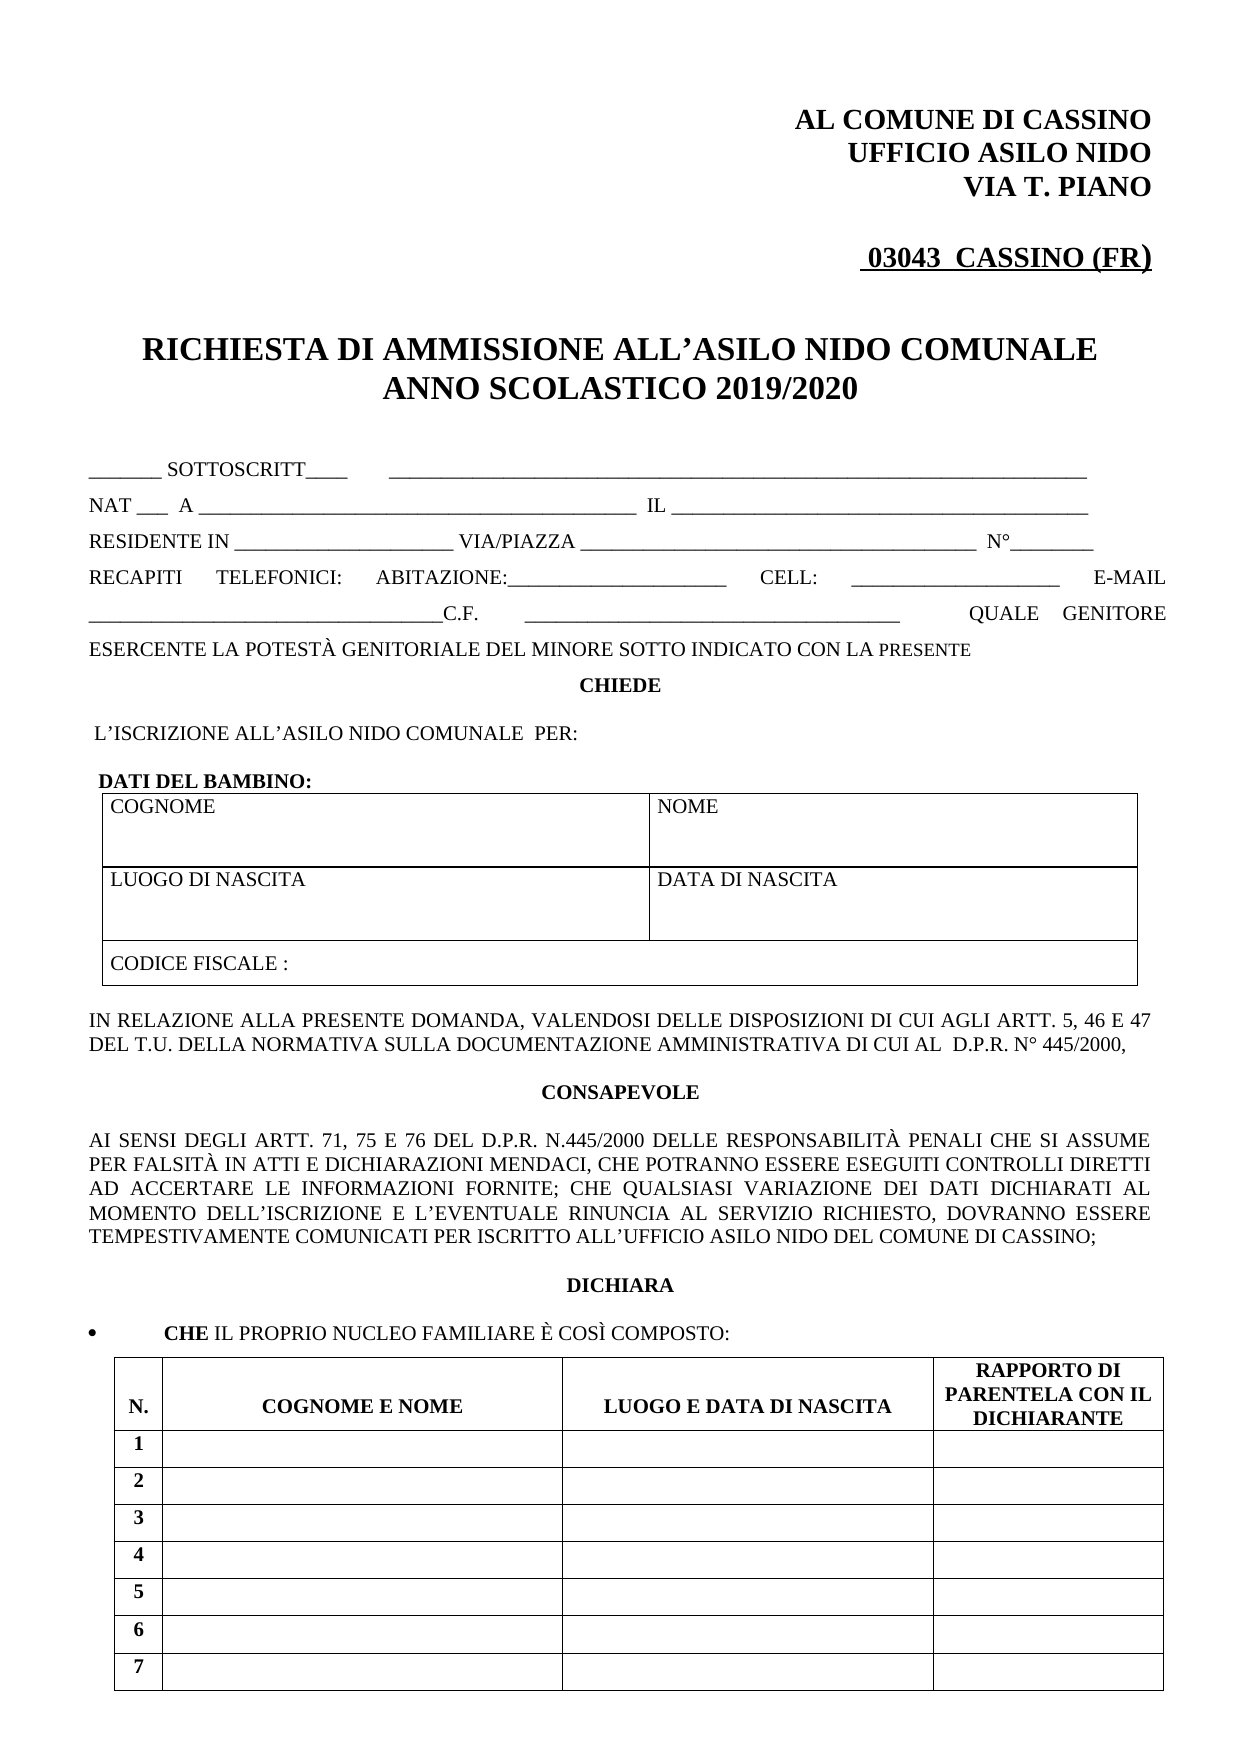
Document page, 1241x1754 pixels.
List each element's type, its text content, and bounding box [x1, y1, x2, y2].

text IN RELAZIONE ALLA PRESENTE DOMANDA, VALENDOSI DELLE DISPOSIZIONI DI CUI AGLI ARTT. 5, 46 E 47 DEL T.U. DELLA NORMATIVA SULLA DOCUMENTAZIONE AMMINISTRATIVA DI CUI AL D.P.R. N° 445/2000, [89, 1008, 1152, 1056]
text CONSAPEVOLE [89, 1080, 1152, 1104]
table_cell 6 [115, 1616, 162, 1652]
table_header NOME [650, 794, 1137, 866]
table_cell [163, 1505, 562, 1541]
table_header COGNOME [103, 794, 649, 866]
table_cell [934, 1505, 1163, 1541]
table_cell [563, 1654, 933, 1689]
table_cell [563, 1616, 933, 1652]
text 03043 CASSINO (FR) [89, 236, 1152, 274]
table_cell [163, 1616, 562, 1652]
table_cell 5 [115, 1579, 162, 1615]
text UFFICIO ASILO NIDO [606, 136, 1152, 169]
text AI SENSI DEGLI ARTT. 71, 75 E 76 DEL D.P.R. N.445/2000 DELLE RESPONSABILITÀ PENALI CHE SI ASSUME PER FALSITÀ IN ATTI E DICHIARAZIONI MENDACI, CHE POTRANNO ESSERE ESEGUITI CONTROLLI DIRETTI AD ACCERTARE LE INFORMAZIONI FORNITE; CHE QUALSIASI VARIAZIONE DEI DATI DICHIARATI AL MOMENTO DELL’ISCRIZIONE E L’EVENTUALE RINUNCIA AL SERVIZIO RICHIESTO, DOVRANNO ESSERE TEMPESTIVAMENTE COMUNICATI PER ISCRITTO ALL’UFFICIO ASILO NIDO DEL COMUNE DI CASSINO; [89, 1128, 1152, 1248]
table_cell [934, 1579, 1163, 1615]
table_cell [934, 1431, 1163, 1467]
text RECAPITI TELEFONICI: ABITAZIONE:_____________________ CELL: ____________________ E-MAIL __________________________________C.F. ____________________________________ QUALE GENITORE ESERCENTE LA POTESTÀ GENITORIALE DEL MINORE SOTTO INDICATO CON LA PRESENTE [89, 565, 1167, 661]
table_cell DATA DI NASCITA [650, 868, 1137, 939]
table_cell 2 [115, 1468, 162, 1504]
table_cell [563, 1542, 933, 1578]
table_cell [563, 1579, 933, 1615]
table_cell [163, 1542, 562, 1578]
table_cell [163, 1579, 562, 1615]
table_cell [163, 1654, 562, 1689]
text _______ SOTTOSCRITT____ ___________________________________________________________________ [89, 457, 1167, 481]
text DATI DEL BAMBINO: [98, 769, 1152, 793]
table_cell [934, 1616, 1163, 1652]
table_cell [163, 1431, 562, 1467]
table_cell [563, 1505, 933, 1541]
table_cell 7 [115, 1654, 162, 1689]
table_header LUOGO E DATA DI NASCITA [563, 1358, 933, 1430]
text NAT ___ A __________________________________________ IL ________________________________________ [89, 493, 1167, 517]
table_cell [934, 1468, 1163, 1504]
table_cell [163, 1468, 562, 1504]
table_cell [563, 1468, 933, 1504]
subtitle RICHIESTA DI AMMISSIONE ALL’ASILO NIDO COMUNALE [89, 329, 1152, 368]
table_cell 3 [115, 1505, 162, 1541]
table_cell [563, 1431, 933, 1467]
table_cell 4 [115, 1542, 162, 1578]
table_header RAPPORTO DI PARENTELA CON IL DICHIARANTE [934, 1358, 1163, 1430]
table_cell 1 [115, 1431, 162, 1467]
list CHE IL PROPRIO NUCLEO FAMILIARE È COSÌ COMPOSTO: [89, 1321, 1152, 1345]
subtitle ANNO SCOLASTICO 2019/2020 [89, 368, 1152, 406]
table_cell LUOGO DI NASCITA [103, 868, 649, 939]
text AL COMUNE DI CASSINO [606, 102, 1152, 136]
table_header COGNOME E NOME [163, 1358, 562, 1430]
text CHIEDE [89, 673, 1152, 697]
table_cell [934, 1654, 1163, 1689]
text RESIDENTE IN _____________________ VIA/PIAZZA ______________________________________ N°________ [89, 529, 1167, 553]
text L’ISCRIZIONE ALL’ASILO NIDO COMUNALE PER: [89, 721, 1152, 745]
table_cell CODICE FISCALE : [103, 941, 1137, 985]
table_header N. [115, 1358, 162, 1430]
text DICHIARA [89, 1273, 1152, 1297]
table_cell [934, 1542, 1163, 1578]
text VIA T. PIANO [89, 169, 1152, 203]
